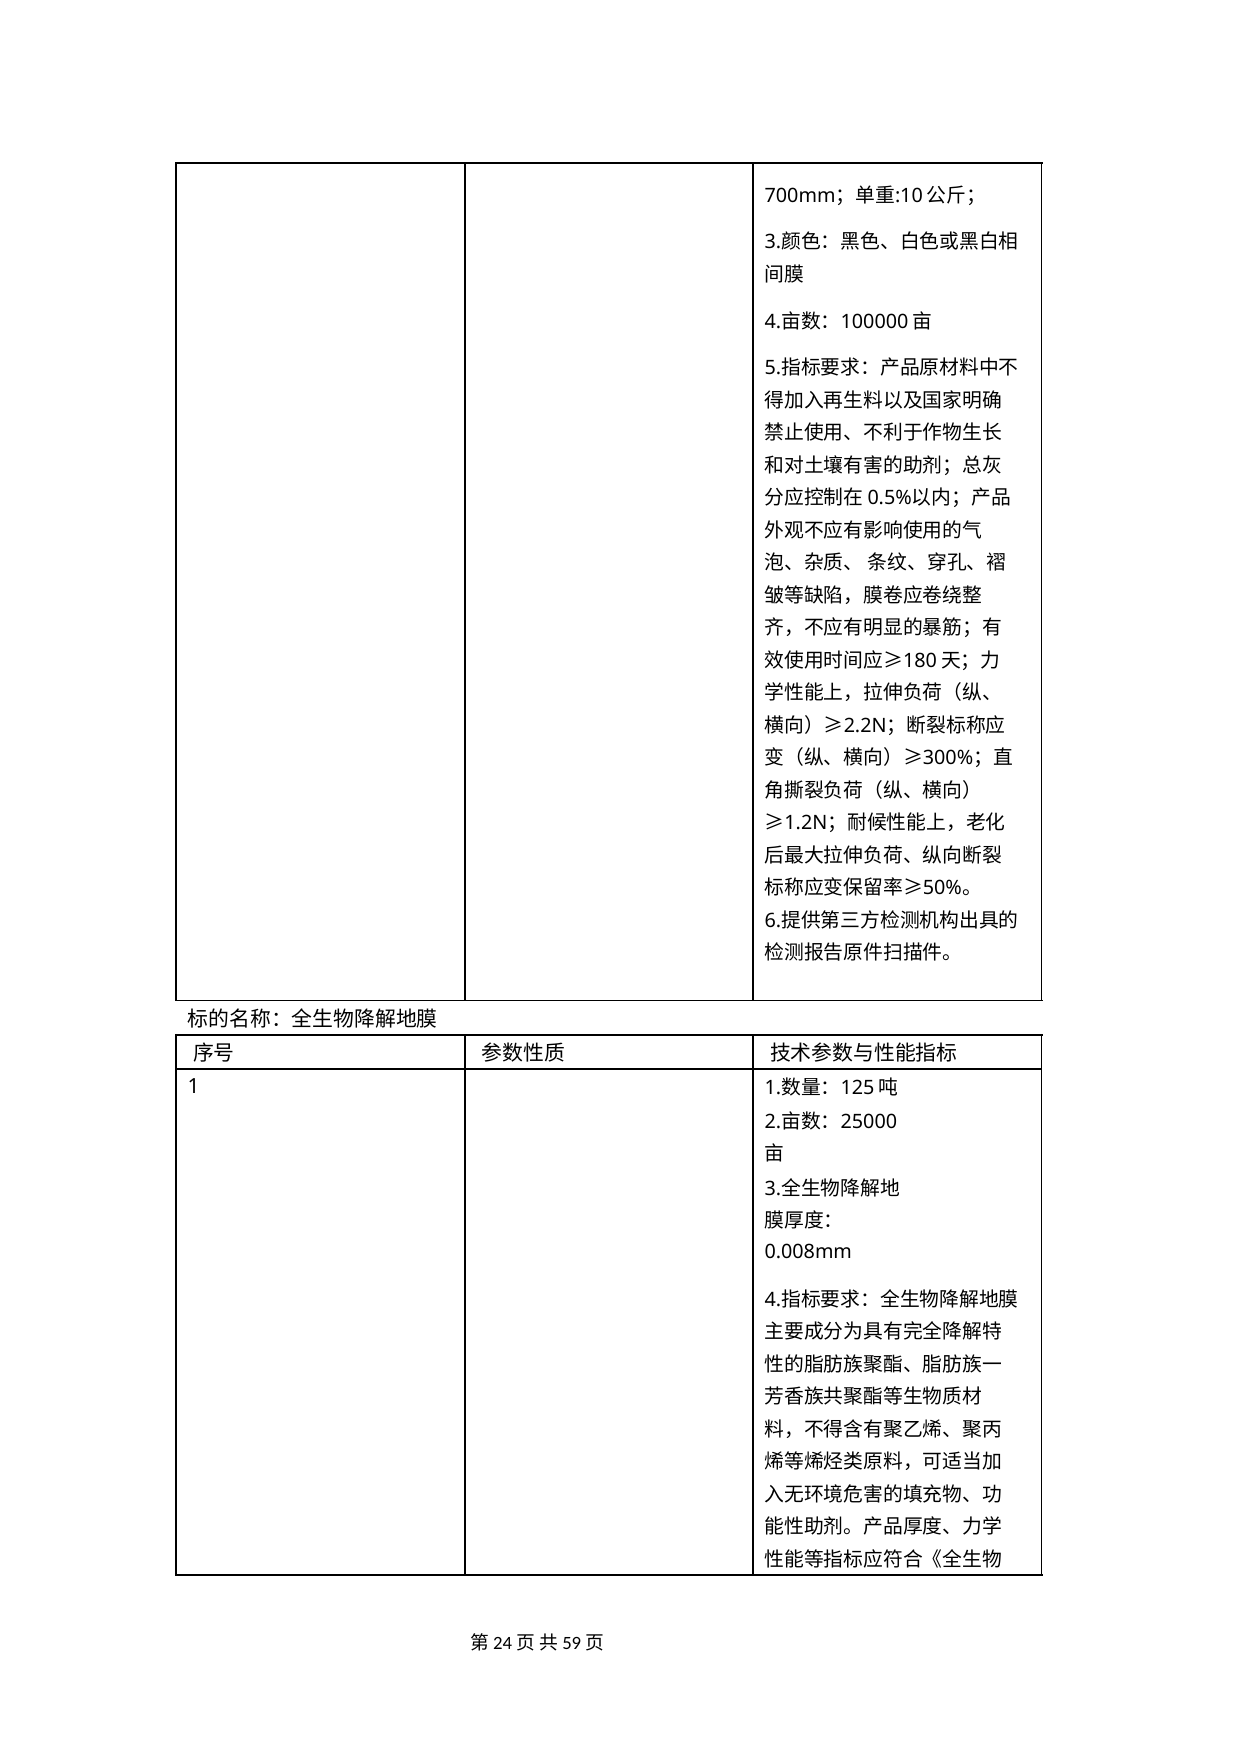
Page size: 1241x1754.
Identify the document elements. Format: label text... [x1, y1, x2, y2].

table_cell 1 [177, 1070, 464, 1574]
text 标的名称：全生物降解地膜 [187, 1001, 1053, 1034]
table_cell 1 [177, 164, 464, 1000]
table_header 序号 [177, 1036, 464, 1068]
table_header 参数性质 [466, 1036, 752, 1068]
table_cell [754, 1070, 1041, 1574]
table_cell [466, 1070, 752, 1574]
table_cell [754, 164, 1041, 1000]
table_cell [466, 164, 752, 1000]
table_header 技术参数与性能指标 [754, 1036, 1041, 1068]
